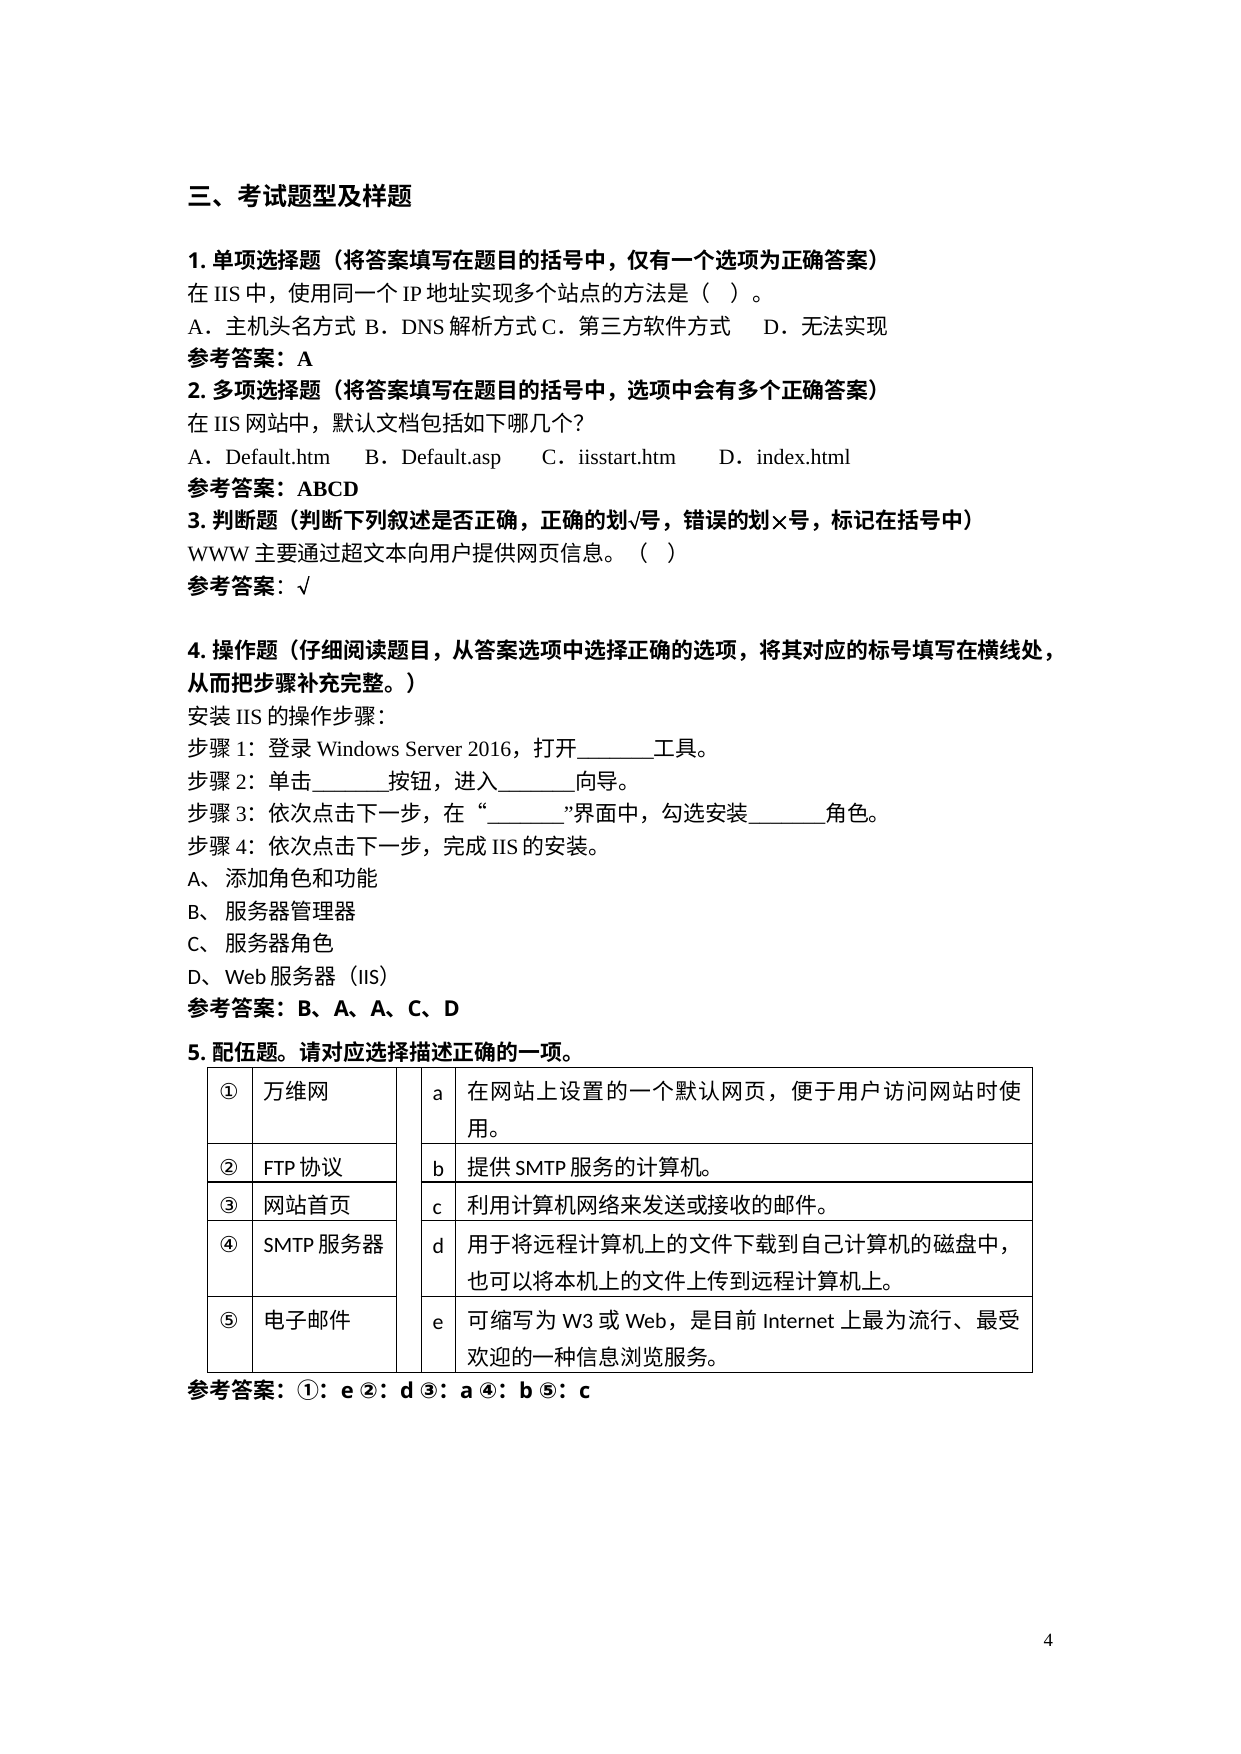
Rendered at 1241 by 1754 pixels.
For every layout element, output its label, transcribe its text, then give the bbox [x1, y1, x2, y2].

table_cell e [422, 1297, 455, 1372]
table_cell ⑤ [208, 1297, 252, 1372]
text A．Default.htm B．Default.asp C．iisstart.htm D．index.html [187, 438, 1053, 471]
list 参考答案：B、A、A、C、D [187, 991, 1053, 1023]
table_cell 可缩写为W3或Web，是目前Internet上最为流行、最受欢迎的一种信息浏览服务。 [456, 1297, 1032, 1372]
list 服务器管理器 [187, 893, 1053, 926]
table_cell d [422, 1221, 455, 1296]
table_cell 网站首页 [253, 1183, 396, 1220]
table_cell FTP协议 [253, 1144, 396, 1181]
table_cell ③ [208, 1183, 252, 1220]
table_cell 电子邮件 [253, 1297, 396, 1372]
table_cell b [422, 1144, 455, 1181]
list 服务器角色 [187, 926, 1053, 958]
table_header 在网站上设置的一个默认网页，便于用户访问网站时使用。 [456, 1068, 1032, 1143]
text 参考答案： [187, 568, 994, 601]
table_header ① [208, 1068, 252, 1143]
table_header a [422, 1068, 455, 1143]
text WWW主要通过超文本向用户提供网页信息。（ ） [187, 536, 994, 568]
table_cell ④ [208, 1221, 252, 1296]
text 步骤2：单击_______按钮，进入_______向导。 [187, 763, 1053, 796]
text 在IIS中，使用同一个IP地址实现多个站点的方法是（ ）。 [187, 276, 1053, 308]
text 5. 配伍题。请对应选择描述正确的一项。 [187, 1034, 1050, 1067]
table_cell 提供SMTP服务的计算机。 [456, 1144, 1032, 1181]
table_cell 利用计算机网络来发送或接收的邮件。 [456, 1183, 1032, 1220]
text 参考答案：①：e ②：d ③：a ④：b ⑤：c [187, 1373, 1050, 1406]
table_cell ② [208, 1144, 252, 1181]
text 4. 操作题（仔细阅读题目，从答案选项中选择正确的选项，将其对应的标号填写在横线处，从而把步骤补充完整。） [187, 633, 1050, 698]
list 添加角色和功能 [187, 861, 1053, 893]
text A．主机头名方式 B．DNS解析方式 C．第三方软件方式 D．无法实现 [187, 308, 1053, 341]
text 步骤1：登录Windows Server 2016，打开_______工具。 [187, 731, 1053, 763]
text 参考答案：ABCD [187, 471, 1053, 503]
text 在IIS网站中，默认文档包括如下哪几个？ [187, 406, 1053, 438]
text 步骤4：依次点击下一步，完成IIS的安装。 [187, 828, 1053, 861]
text 1. 单项选择题（将答案填写在题目的括号中，仅有一个选项为正确答案） [187, 243, 1053, 276]
text 2. 多项选择题（将答案填写在题目的括号中，选项中会有多个正确答案） [187, 373, 1053, 406]
table_cell c [422, 1183, 455, 1220]
text 安装IIS的操作步骤： [187, 698, 1053, 731]
list Web服务器（IIS） [187, 958, 1053, 991]
table_header 万维网 [253, 1068, 396, 1143]
text 三、考试题型及样题 [187, 162, 1053, 227]
table_cell SMTP服务器 [253, 1221, 396, 1296]
table_header [397, 1068, 421, 1372]
text 参考答案：A [187, 341, 1053, 373]
text 3. 判断题（判断下列叙述是否正确，正确的划号，错误的划号，标记在括号中） [187, 503, 1053, 536]
text 步骤3：依次点击下一步，在“_______”界面中，勾选安装_______角色。 [187, 796, 1053, 828]
table_cell 用于将远程计算机上的文件下载到自己计算机的磁盘中，也可以将本机上的文件上传到远程计算机上。 [456, 1221, 1032, 1296]
